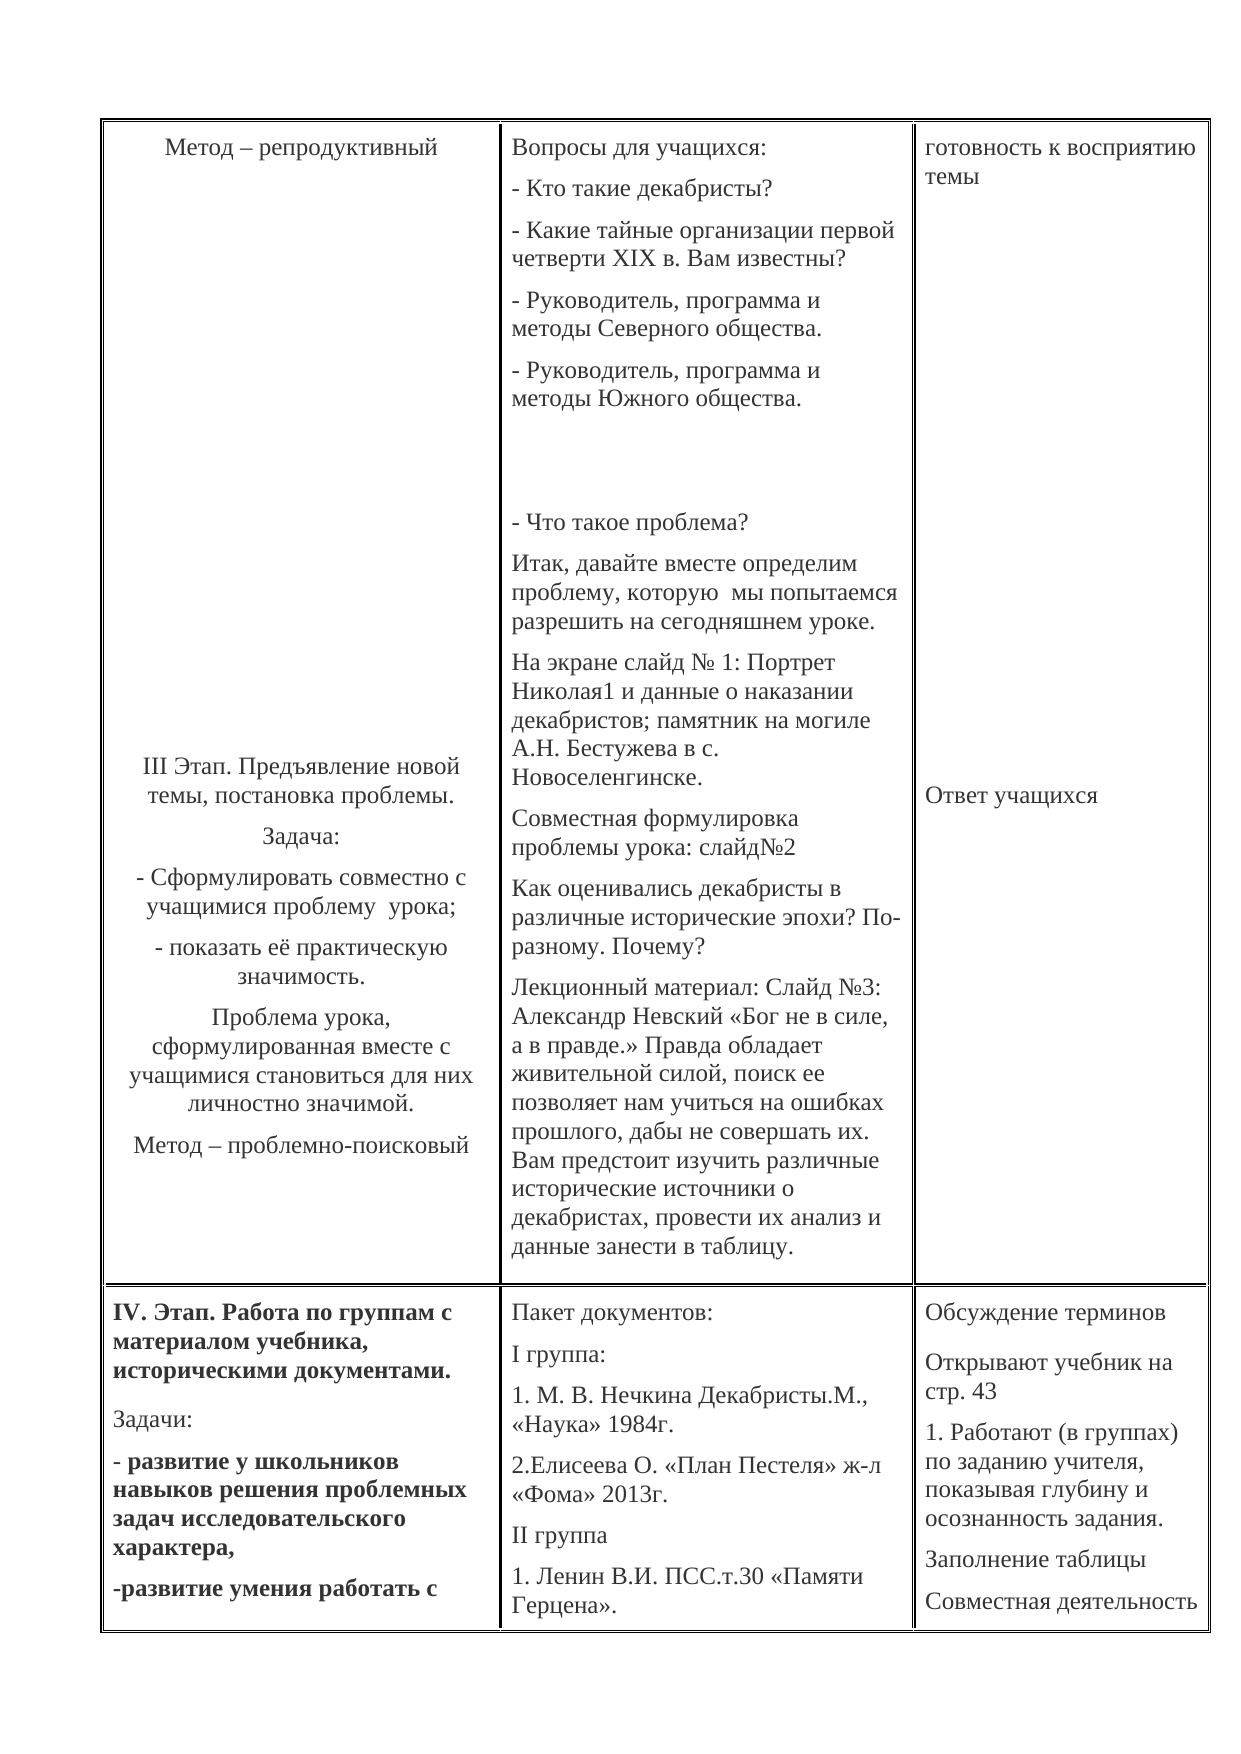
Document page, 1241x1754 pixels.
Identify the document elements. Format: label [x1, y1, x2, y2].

table_cell [500, 120, 914, 1283]
table_cell [914, 122, 1208, 1283]
table_cell [104, 122, 500, 1283]
table_cell [500, 1283, 914, 1629]
table_cell [914, 1283, 1208, 1629]
table_cell [104, 1283, 500, 1629]
